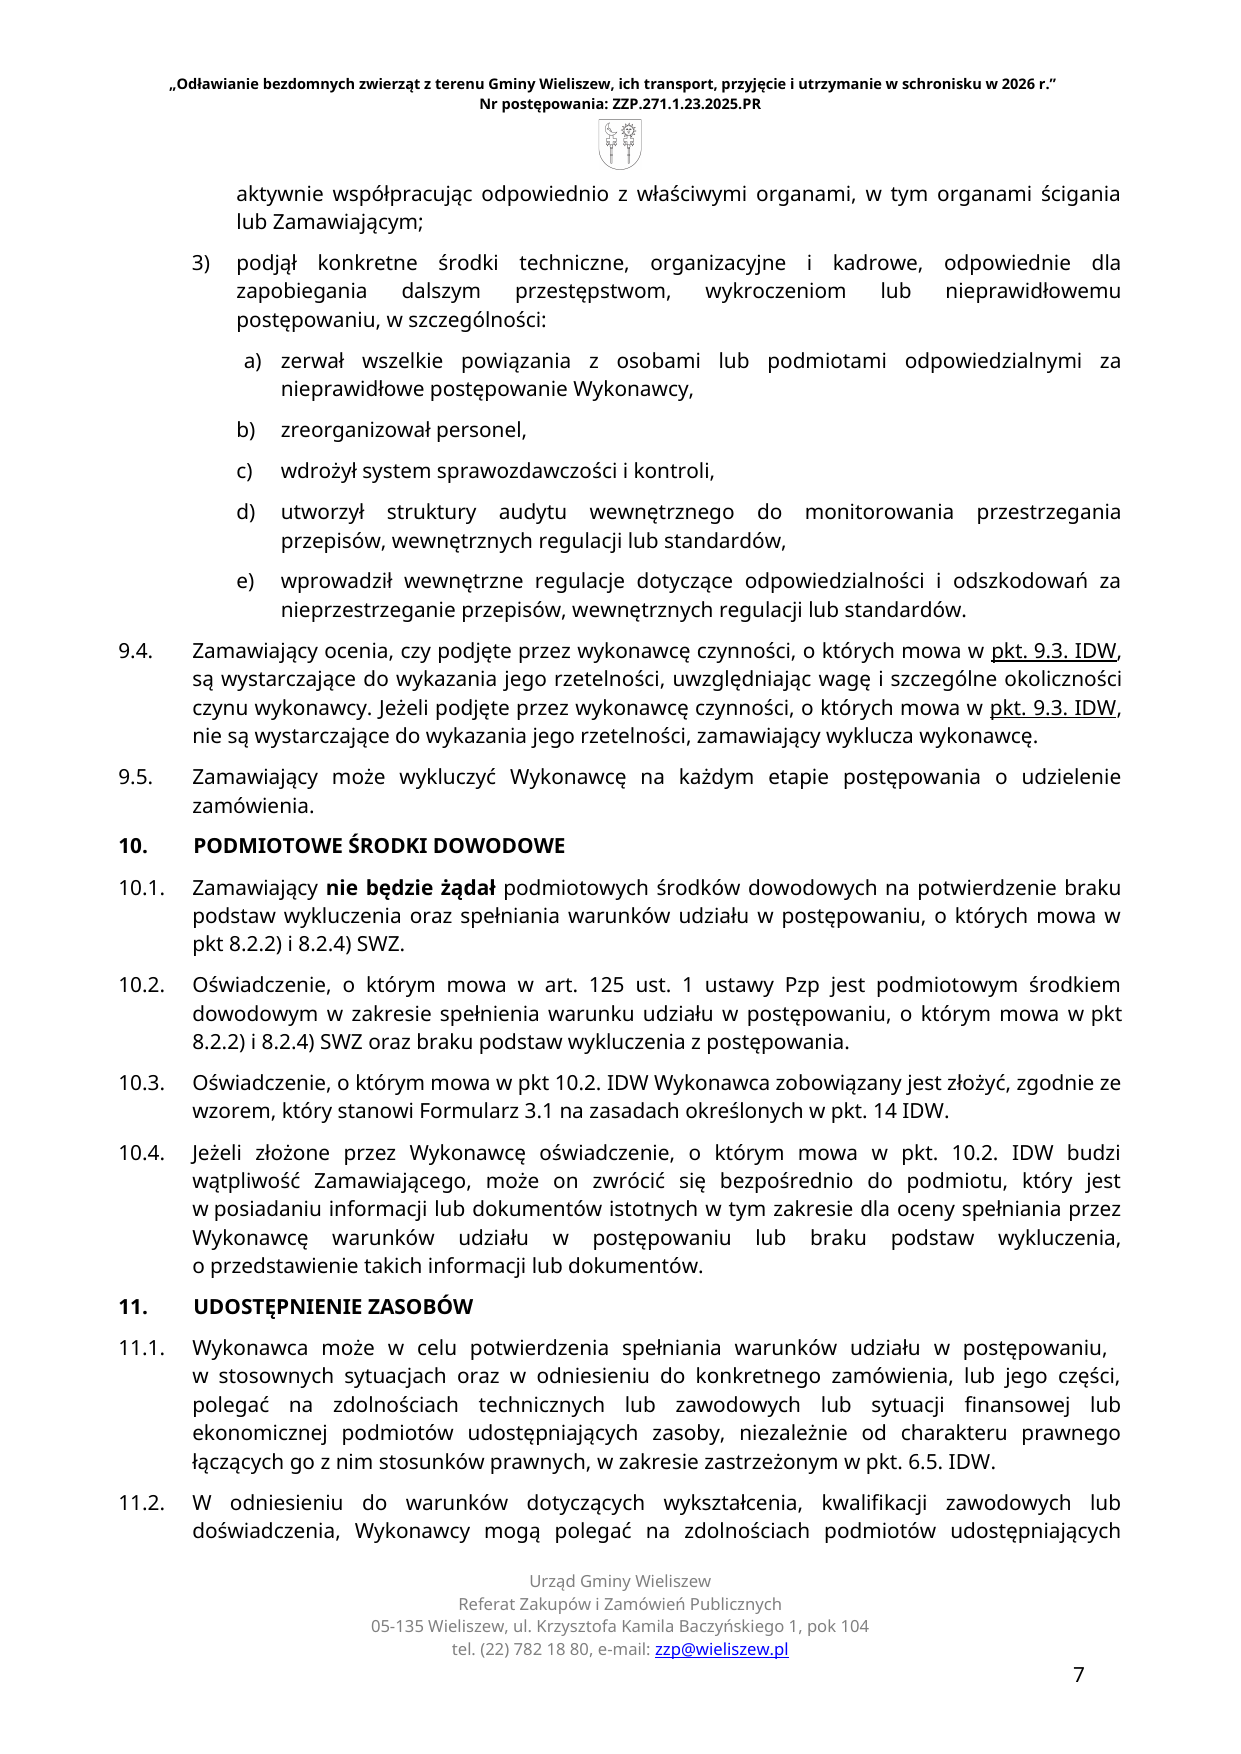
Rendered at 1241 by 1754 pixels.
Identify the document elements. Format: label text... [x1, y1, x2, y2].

list zerwał wszelkie powiązania z osobami lub podmiotami odpowiedzialnymi za nieprawidłowe postępowanie Wykonawcy, [243, 346, 1122, 403]
text 11.1. Wykonawca może w celu potwierdzenia spełniania warunków udziału w postępowaniu, w stosownych sytuacjach oraz w odniesieniu do konkretnego zamówienia, lub jego części, polegać na zdolnościach technicznych lub zawodowych lub sytuacji finansowej lub ekonomicznej podmiotów udostępniających zasoby, niezależnie od charakteru prawnego łączących go z nim stosunków prawnych, w zakresie zastrzeżonym w pkt. 6.5. IDW. [118, 1333, 1122, 1475]
list wprowadził wewnętrzne regulacje dotyczące odpowiedzialności i odszkodowań za nieprzestrzeganie przepisów, wewnętrznych regulacji lub standardów. [236, 567, 1122, 623]
list podjął konkretne środki techniczne, organizacyjne i kadrowe, odpowiednie dla zapobiegania dalszym przestępstwom, wykroczeniom lub nieprawidłowemu postępowaniu, w szczególności: [192, 248, 1122, 333]
text 10. PODMIOTOWE ŚRODKI DOWODOWE [118, 832, 1122, 860]
list zreorganizował personel, [236, 415, 1122, 444]
picture [598, 119, 642, 170]
text 10.2. Oświadczenie, o którym mowa w art. 125 ust. 1 ustawy Pzp jest podmiotowym środkiem dowodowym w zakresie spełnienia warunku udziału w postępowaniu, o którym mowa w pkt 8.2.2) i 8.2.4) SWZ oraz braku podstaw wykluczenia z postępowania. [118, 970, 1122, 1056]
text 9.4. Zamawiający ocenia, czy podjęte przez wykonawcę czynności, o których mowa w pkt. 9.3. IDW, są wystarczające do wykazania jego rzetelności, uwzględniając wagę i szczególne okoliczności czynu wykonawcy. Jeżeli podjęte przez wykonawcę czynności, o których mowa w pkt. 9.3. IDW, nie są wystarczające do wykazania jego rzetelności, zamawiający wyklucza wykonawcę. [118, 636, 1122, 750]
text 10.3. Oświadczenie, o którym mowa w pkt 10.2. IDW Wykonawca zobowiązany jest złożyć, zgodnie ze wzorem, który stanowi Formularz 3.1 na zasadach określonych w pkt. 14 IDW. [118, 1068, 1122, 1125]
text 10.1. Zamawiający nie będzie żądał podmiotowych środków dowodowych na potwierdzenie braku podstaw wykluczenia oraz spełniania warunków udziału w postępowaniu, o których mowa w pkt 8.2.2) i 8.2.4) SWZ. [118, 873, 1122, 958]
text 10.4. Jeżeli złożone przez Wykonawcę oświadczenie, o którym mowa w pkt. 10.2. IDW budzi wątpliwość Zamawiającego, może on zwrócić się bezpośrednio do podmiotu, który jest w posiadaniu informacji lub dokumentów istotnych w tym zakresie dla oceny spełniania przez Wykonawcę warunków udziału w postępowaniu lub braku podstaw wykluczenia, o przedstawienie takich informacji lub dokumentów. [118, 1138, 1122, 1280]
list wdrożył system sprawozdawczości i kontroli, [236, 456, 1122, 485]
text 11. UDOSTĘPNIENIE ZASOBÓW [118, 1292, 1122, 1321]
list utworzył struktury audytu wewnętrznego do monitorowania przestrzegania przepisów, wewnętrznych regulacji lub standardów, [236, 497, 1122, 554]
text 9.5. Zamawiający może wykluczyć Wykonawcę na każdym etapie postępowania o udzielenie zamówienia. [118, 762, 1122, 819]
